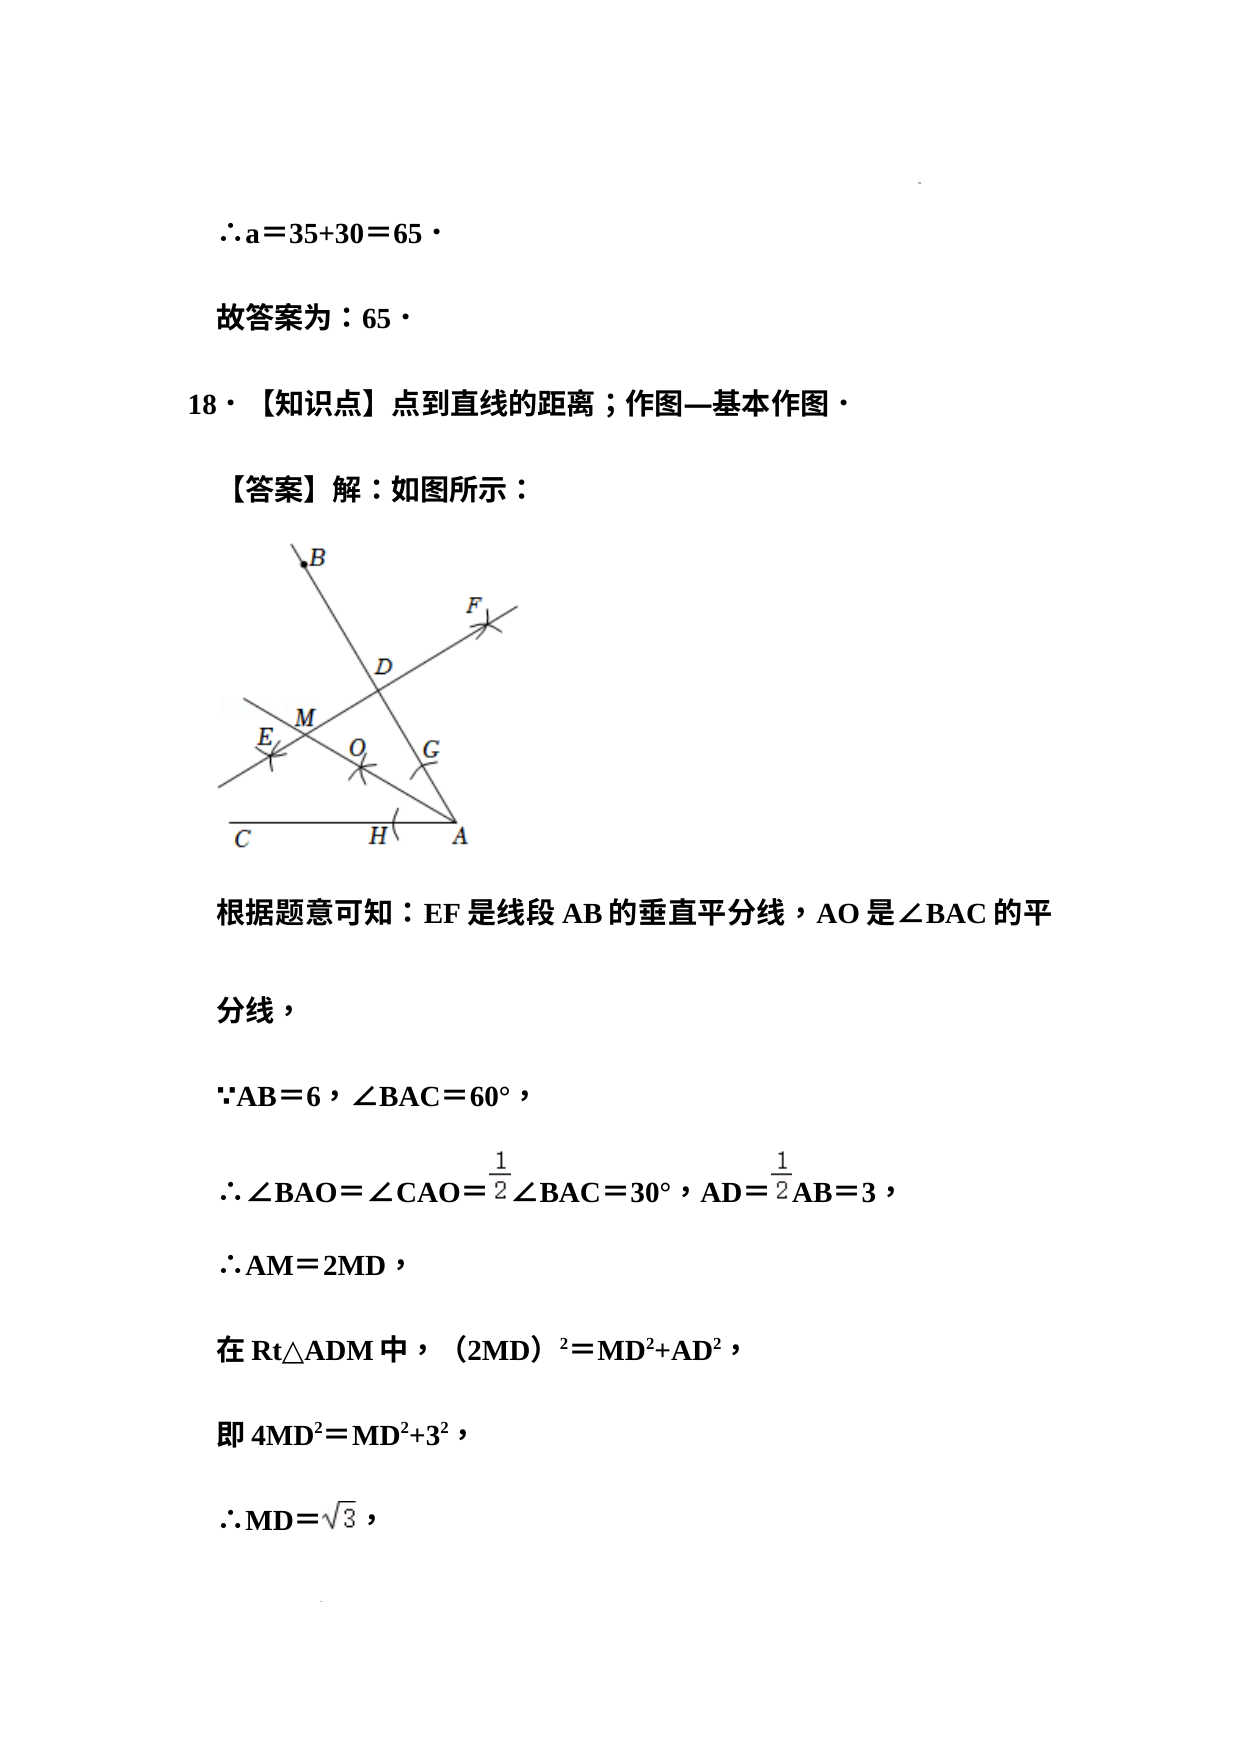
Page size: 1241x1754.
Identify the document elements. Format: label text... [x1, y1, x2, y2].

text ∴AM＝2MD， [216, 1232, 1053, 1297]
text 【答案】解：如图所示： [216, 456, 1053, 521]
text ∴∠BAO＝∠CAO＝∠BAC＝30°，AD＝AB＝3， [216, 1147, 1053, 1212]
picture [489, 1147, 511, 1202]
text ∴MD＝， [216, 1486, 1053, 1551]
text ∴a＝35+30＝65． [216, 200, 1053, 265]
picture [322, 1501, 358, 1531]
text 故答案为：65． [216, 285, 1053, 350]
picture [771, 1147, 792, 1202]
picture [215, 541, 520, 849]
text 18．【知识点】点到直线的距离；作图—基本作图． [187, 369, 1053, 434]
text 即4MD2＝MD2+32， [216, 1402, 1053, 1467]
text ∵AB＝6，∠BAC＝60°， [216, 1062, 1053, 1127]
text 在Rt△ADM中，（2MD）2＝MD2+AD2， [216, 1317, 1053, 1382]
text 根据题意可知：EF是线段AB的垂直平分线，AO是∠BAC的平分线， [216, 880, 1053, 1043]
